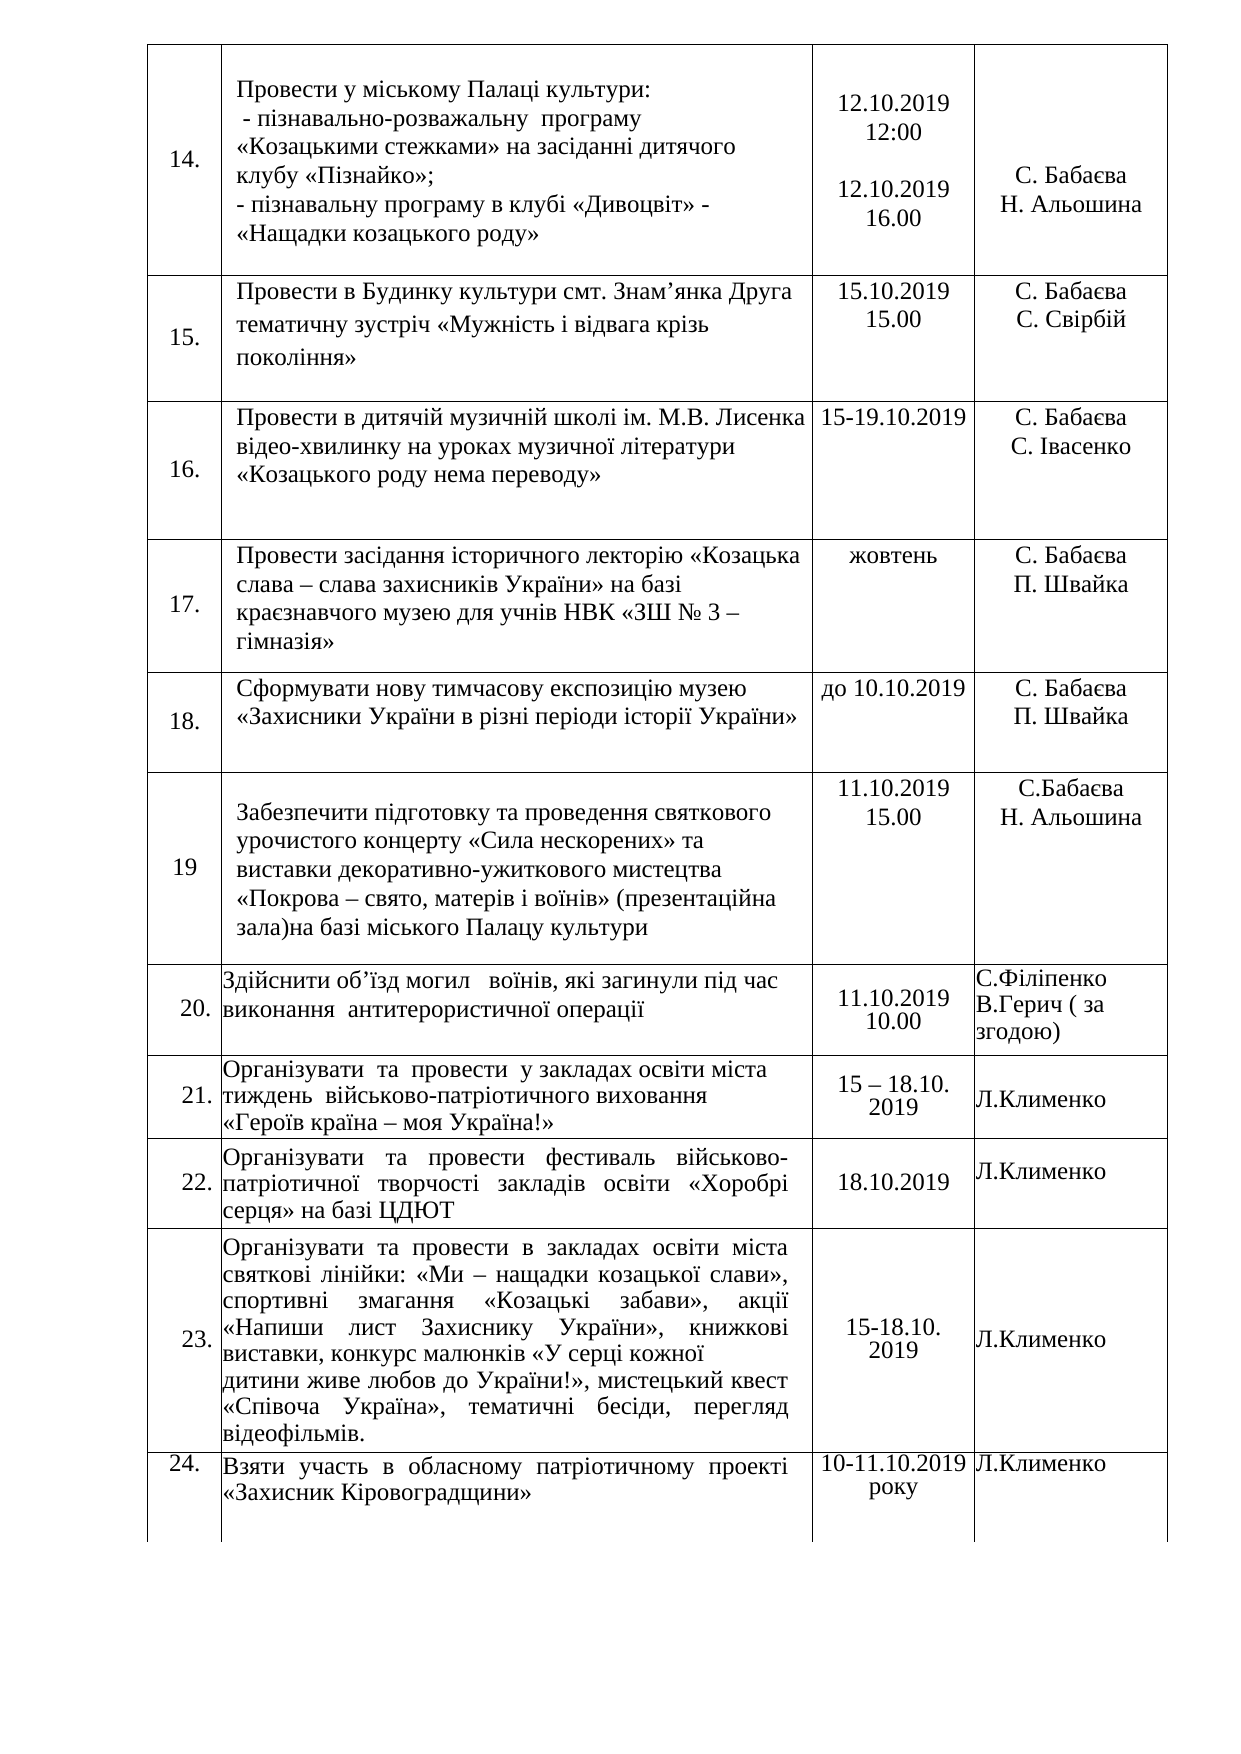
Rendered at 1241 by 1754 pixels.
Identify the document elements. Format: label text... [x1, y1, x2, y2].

table_cell 16. [148, 402, 221, 539]
table_cell Л.Клименко [975, 1453, 1167, 1542]
table_cell С.Філіпенко В.Герич ( за згодою) [975, 965, 1167, 1055]
table_cell Провести засідання історичного лекторію «Козацька слава – слава захисників України» на базі краєзнавчого музею для учнів НВК «ЗШ № 3 – гімназія» [222, 540, 812, 672]
table_cell 12.10.2019 12:00 12.10.2019 16.00 [813, 45, 974, 275]
table_cell 15 – 18.10. 2019 [813, 1056, 974, 1138]
table_cell 18.10.2019 [813, 1139, 974, 1228]
table_cell 15-19.10.2019 [813, 402, 974, 539]
table_cell жовтень [813, 540, 974, 672]
table_cell 20. [148, 965, 221, 1055]
table_cell С. Бабаєва С. Свірбій [975, 276, 1167, 401]
table_cell Взяти участь в обласному патріотичному проекті «Захисник Кіровоградщини» [222, 1453, 812, 1542]
table_cell Л.Клименко [975, 1139, 1167, 1228]
table_cell С. Бабаєва П. Швайка [975, 673, 1167, 772]
table_cell С. Бабаєва С. Івасенко [975, 402, 1167, 539]
table_cell Л.Клименко [975, 1056, 1167, 1138]
table_cell Організувати та провести в закладах освіти міста святкові лінійки: «Ми – нащадки козацької слави», спортивні змагання «Козацькі забави», акції «Напиши лист Захиснику України», книжкові виставки, конкурс малюнків «У серці кожної дитини живе любов до України!», мистецький квест «Співоча Україна», тематичні бесіди, перегляд відеофільмів. [222, 1229, 812, 1452]
table_cell Здійснити об’їзд могил воїнів, які загинули під час виконання антитерористичної операції [222, 965, 812, 1055]
table_cell 17. [148, 540, 221, 672]
table_cell Організувати та провести фестиваль військово-патріотичної творчості закладів освіти «Хоробрі серця» на базі ЦДЮТ [222, 1139, 812, 1228]
table_cell Організувати та провести у закладах освіти міста тиждень військово-патріотичного виховання «Героїв країна – моя Україна!» [222, 1056, 812, 1138]
table_cell 11.10.2019 15.00 [813, 773, 974, 964]
table_cell 18. [148, 673, 221, 772]
table_cell 19 [148, 773, 221, 964]
table_cell 10-11.10.2019 року [813, 1453, 974, 1542]
table_cell Провести в дитячій музичній школі ім. М.В. Лисенка відео-хвилинку на уроках музичної літератури «Козацького роду нема переводу» [222, 402, 812, 539]
table_cell Забезпечити підготовку та проведення святкового урочистого концерту «Сила нескорених» та виставки декоративно-ужиткового мистецтва «Покрова – свято, матерів і воїнів» (презентаційна зала)на базі міського Палацу культури [222, 773, 812, 964]
table_cell Провести у міському Палаці культури: - пізнавально-розважальну програму «Козацькими стежками» на засіданні дитячого клубу «Пізнайко»; - пізнавальну програму в клубі «Дивоцвіт» - «Нащадки козацького роду» [222, 45, 812, 275]
table_cell до 10.10.2019 [813, 673, 974, 772]
table_cell 15. [148, 276, 221, 401]
table_cell Сформувати нову тимчасову експозицію музею «Захисники України в різні періоди історії України» [222, 673, 812, 772]
table_cell 14. [148, 45, 221, 275]
table_cell Провести в Будинку культури смт. Знам’янка Друга тематичну зустріч «Мужність і відвага крізь покоління» [222, 276, 812, 401]
table_cell С. Бабаєва Н. Альошина [975, 45, 1167, 275]
table_cell 11.10.2019 10.00 [813, 965, 974, 1055]
table_cell 21. [148, 1056, 221, 1138]
table_cell 15-18.10. 2019 [813, 1229, 974, 1452]
table_cell Л.Клименко [975, 1229, 1167, 1452]
table_cell С. Бабаєва П. Швайка [975, 540, 1167, 672]
table_cell С.Бабаєва Н. Альошина [975, 773, 1167, 964]
table_cell 24. [148, 1453, 221, 1542]
table_cell 22. [148, 1139, 221, 1228]
table_cell 23. [148, 1229, 221, 1452]
table_cell 15.10.2019 15.00 [813, 276, 974, 401]
